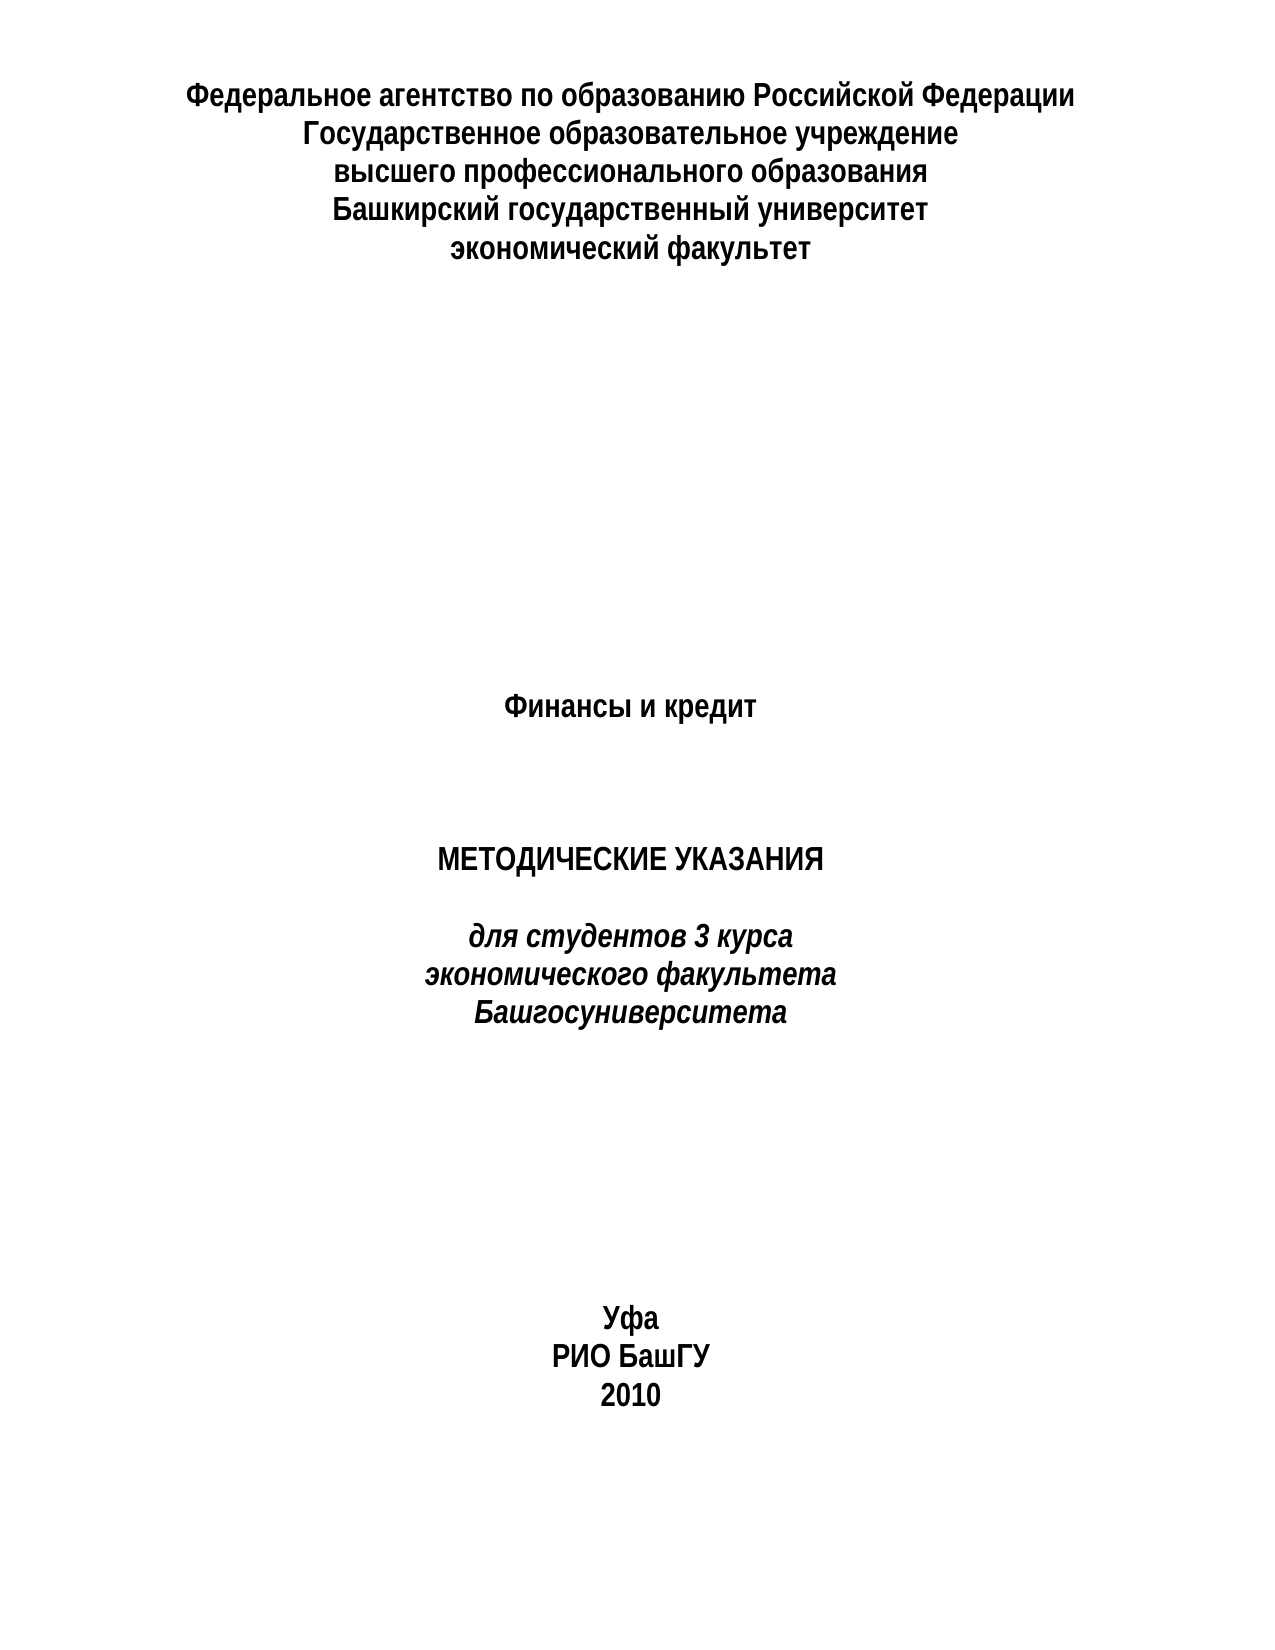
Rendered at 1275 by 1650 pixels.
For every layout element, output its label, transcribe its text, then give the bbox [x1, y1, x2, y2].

text экономического факультета [75, 954, 1186, 992]
text высшего профессионального образования [75, 151, 1186, 190]
text Башгосуниверситета [75, 992, 1186, 1031]
text Федеральное агентство по образованию Российской Федерации [75, 75, 1186, 113]
text МЕТОДИЧЕСКИЕ УКАЗАНИЯ [75, 839, 1186, 878]
text Башкирский государственный университет [75, 190, 1186, 228]
text Финансы и кредит [75, 687, 1186, 725]
text экономический факультет [75, 228, 1186, 266]
text Уфа [75, 1298, 1186, 1337]
text РИО БашГУ [75, 1337, 1186, 1375]
text 2010 [75, 1375, 1186, 1413]
text для студентов 3 курса [75, 916, 1186, 954]
text Государственное образовательное учреждение [75, 113, 1186, 151]
